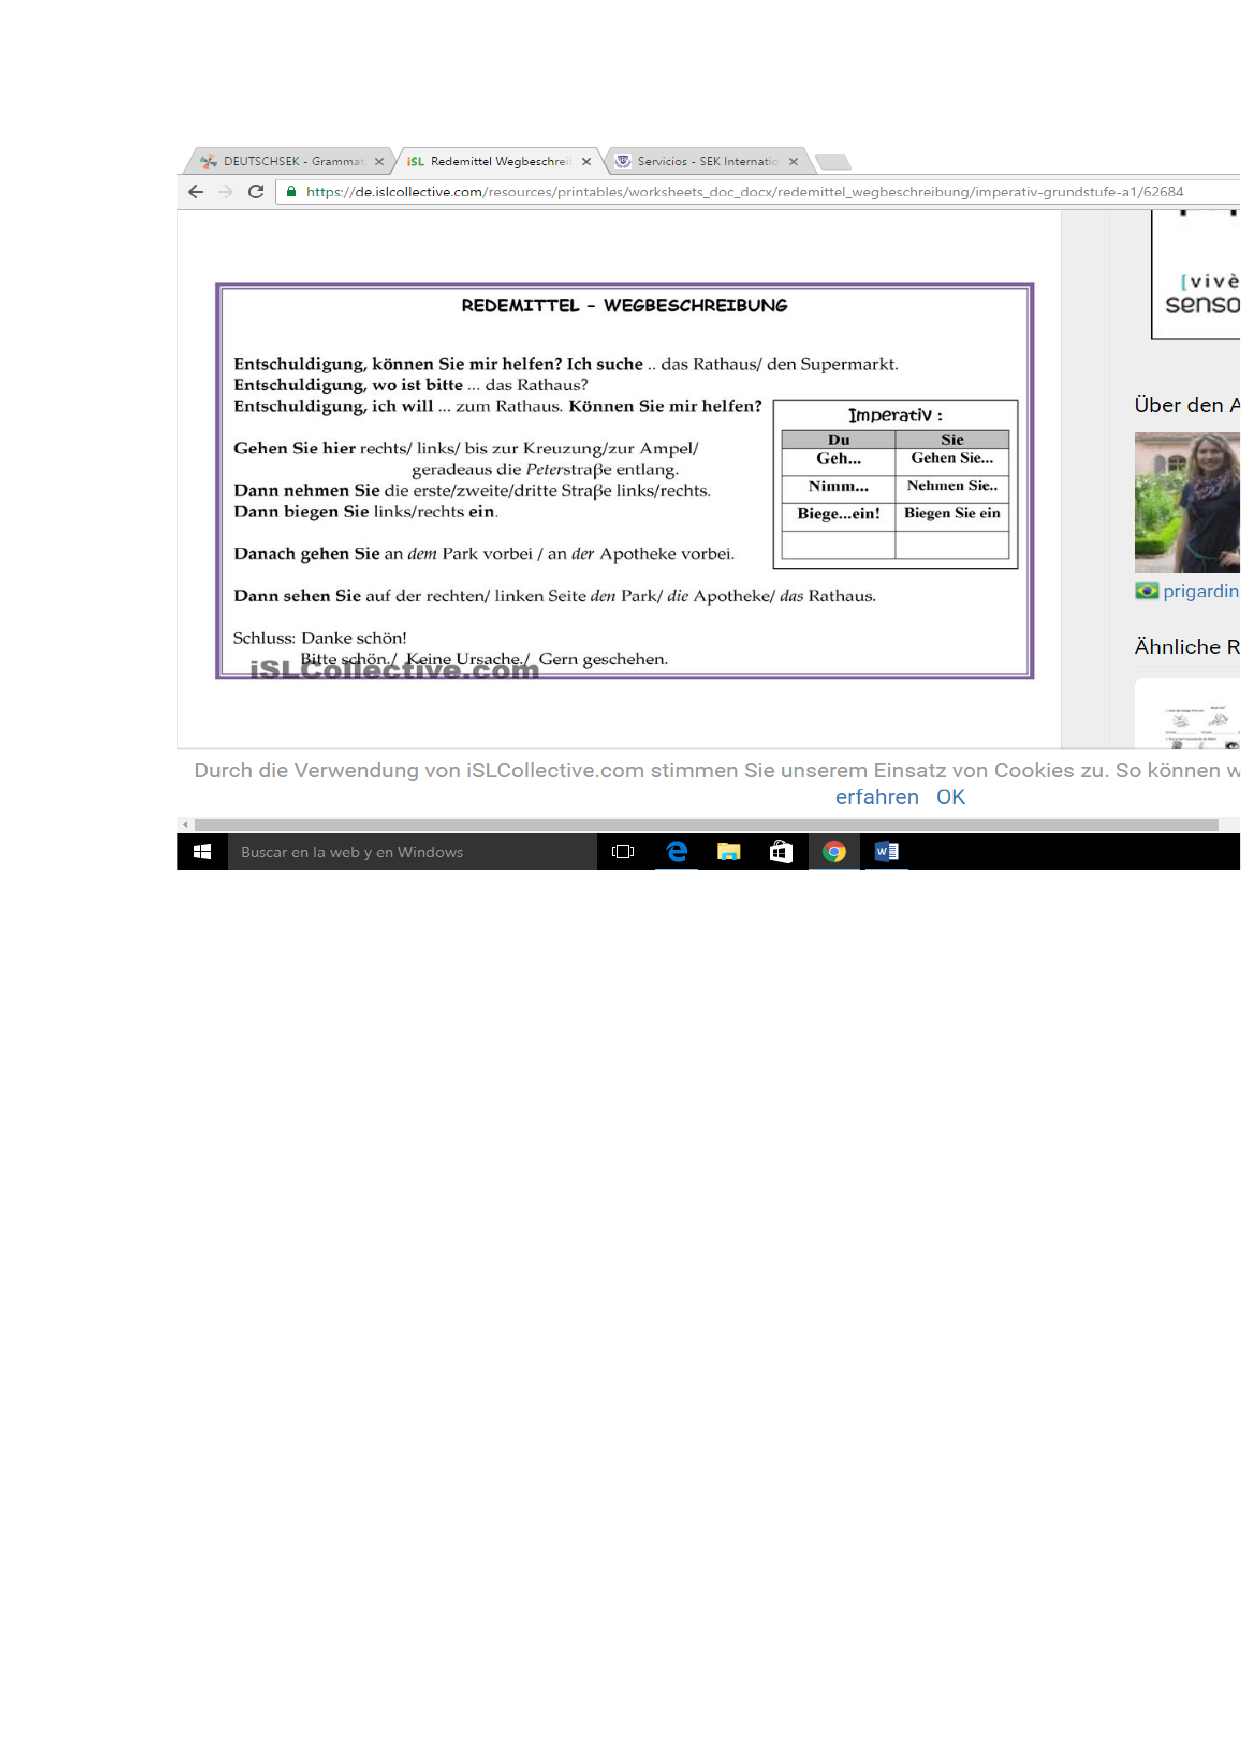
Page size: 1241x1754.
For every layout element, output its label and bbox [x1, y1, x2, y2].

picture [177, 147, 1241, 870]
